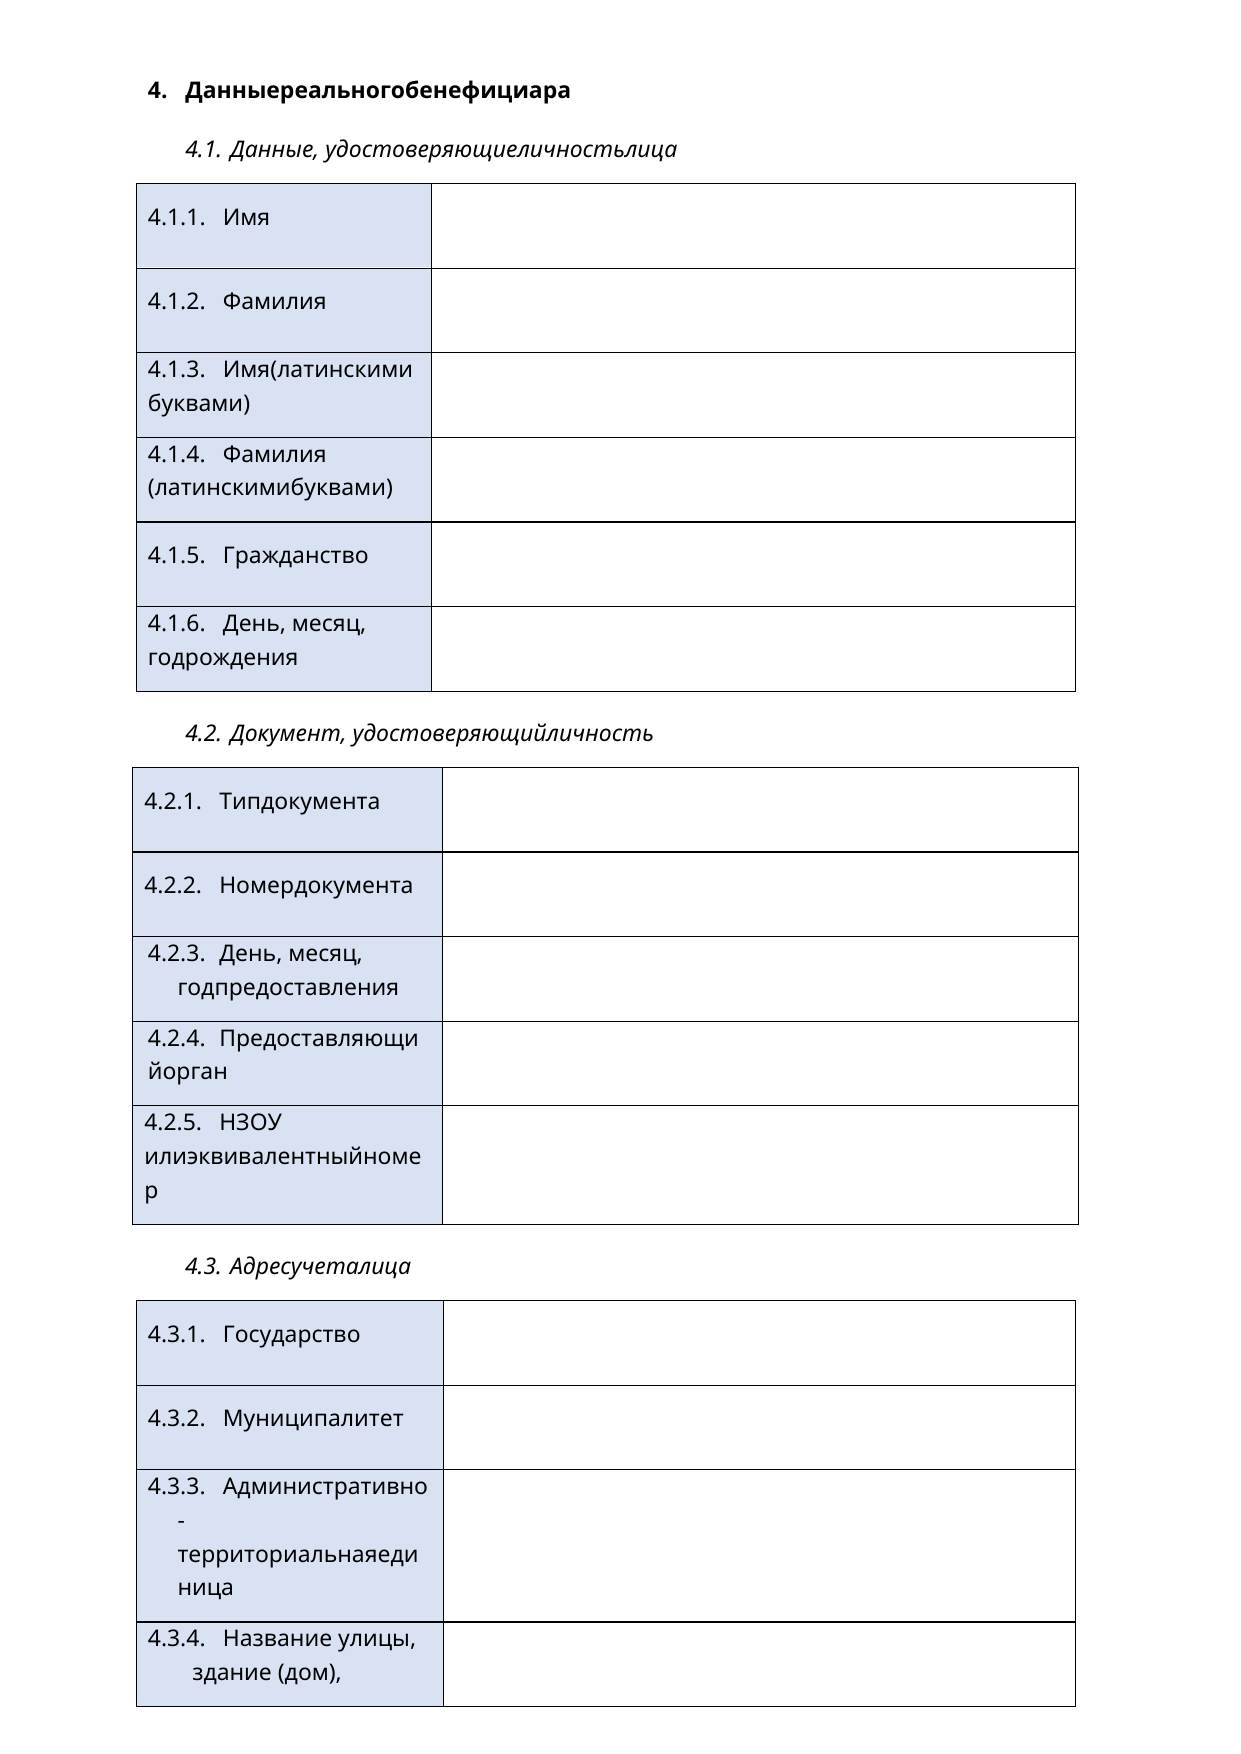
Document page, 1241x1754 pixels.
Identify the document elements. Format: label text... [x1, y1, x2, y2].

table_cell Муниципалитет [137, 1386, 443, 1469]
table_cell [432, 438, 1075, 521]
table_cell [443, 937, 1078, 1021]
table_header [432, 184, 1075, 267]
table_cell [443, 1106, 1078, 1224]
list Адресучеталица [185, 1250, 1152, 1281]
table_cell Номердокумента [133, 853, 442, 936]
table_cell [432, 353, 1075, 437]
table_header Типдокумента [133, 768, 442, 851]
table_header Государство [137, 1301, 443, 1385]
table_cell Фамилия (латинскимибуквами) [137, 438, 431, 521]
table_header [443, 768, 1078, 851]
table_cell Административно-территориальнаяединица [137, 1470, 443, 1621]
table_cell День, месяц, годрождения [137, 607, 431, 691]
table_cell [432, 523, 1075, 606]
table_header Имя [137, 184, 431, 267]
table_cell [443, 853, 1078, 936]
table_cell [137, 1623, 443, 1706]
list Данные, удостоверяющиеличностьлица [185, 133, 1152, 164]
table_cell Фамилия [137, 269, 431, 352]
table_cell Предоставляющийорган [133, 1022, 442, 1105]
table_cell День, месяц, годпредоставления [133, 937, 442, 1021]
table_cell НЗОУ илиэквивалентныйномер [133, 1106, 442, 1224]
list Данныереальногобенефициара [148, 74, 1152, 105]
table_cell [432, 269, 1075, 352]
table_cell [444, 1386, 1075, 1469]
table_cell [432, 607, 1075, 691]
table_cell [443, 1022, 1078, 1105]
table_cell Гражданство [137, 523, 431, 606]
table_cell [444, 1623, 1075, 1706]
table_cell Имя(латинскимибуквами) [137, 353, 431, 437]
table_header [444, 1301, 1075, 1385]
list Документ, удостоверяющийличность [185, 717, 1152, 748]
table_cell [444, 1470, 1075, 1621]
